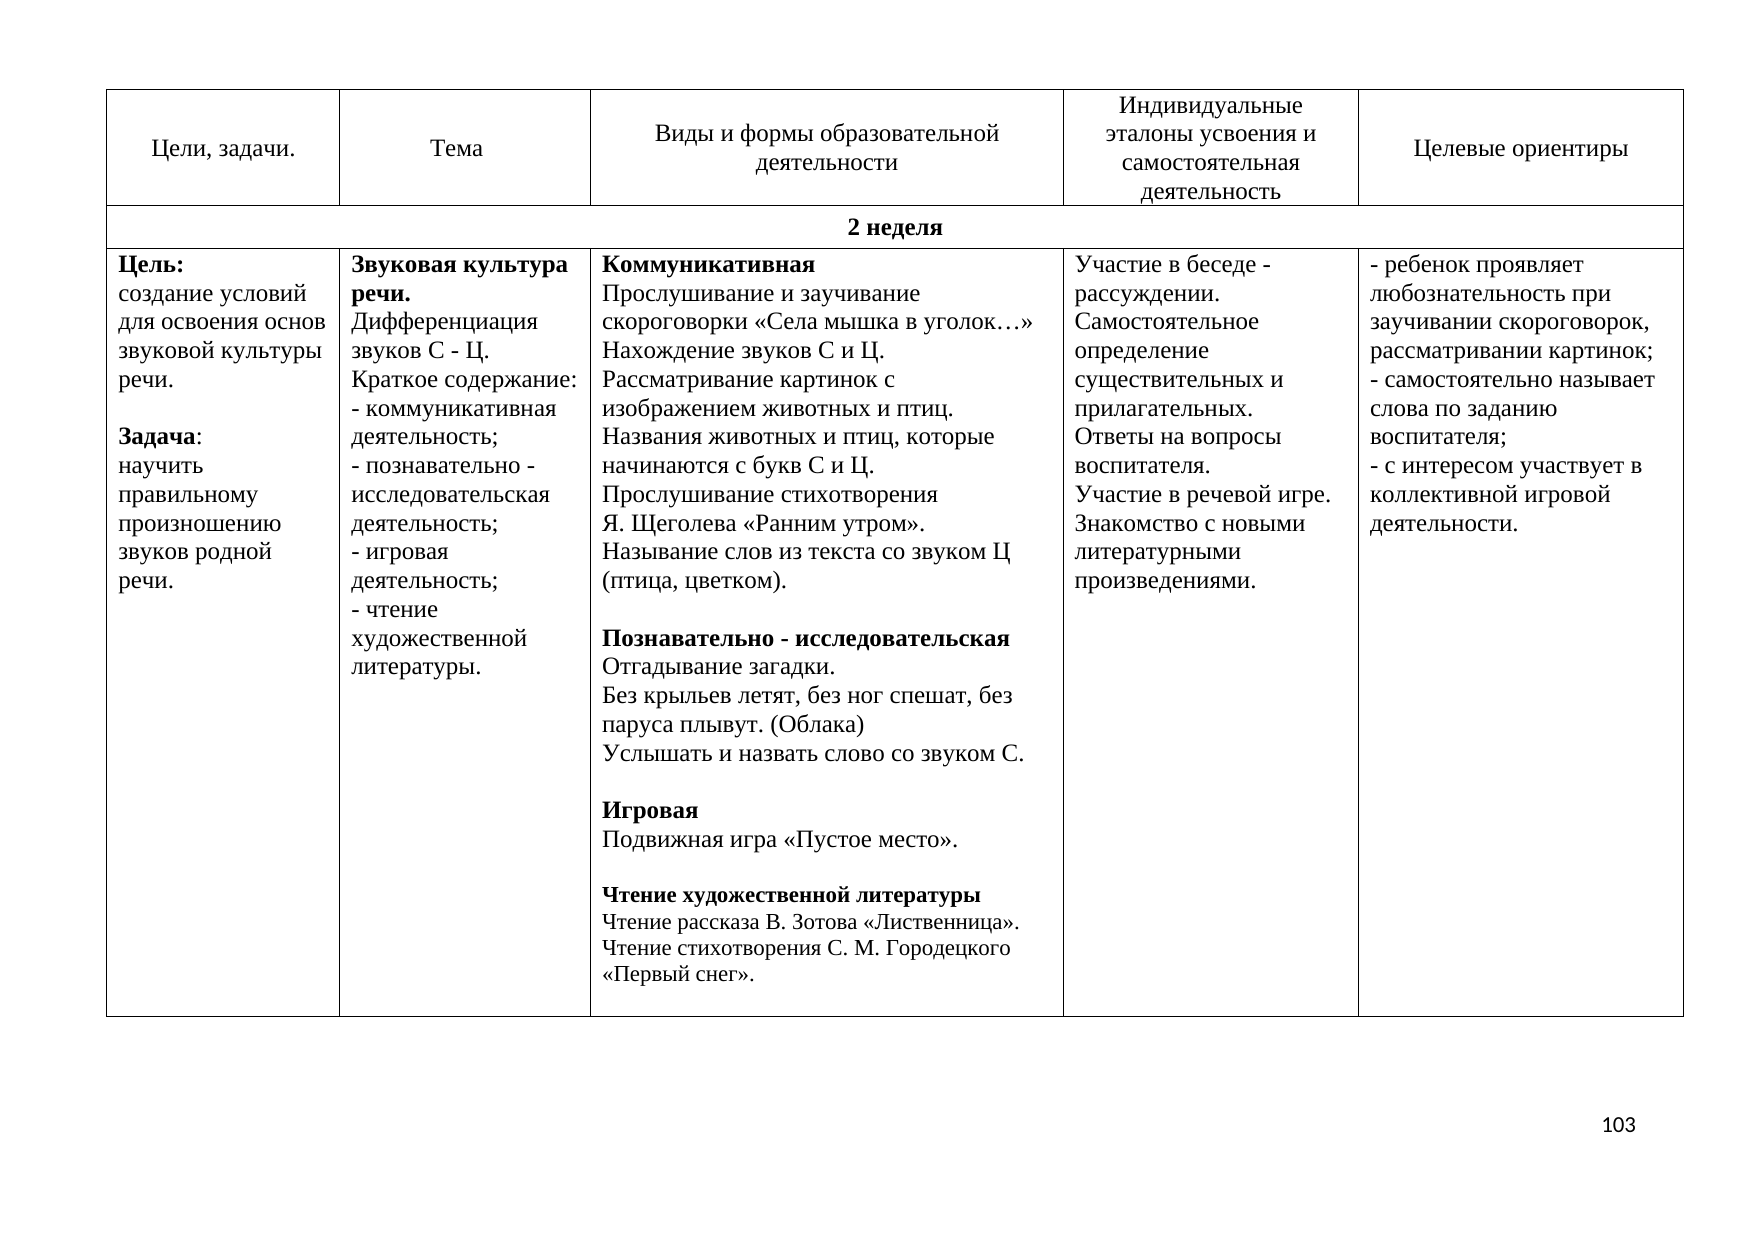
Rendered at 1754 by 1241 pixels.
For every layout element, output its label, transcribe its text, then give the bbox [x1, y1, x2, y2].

table_header Виды и формы образовательной деятельности [591, 90, 1063, 205]
table_cell Участие в беседе - рассуждении. Самостоятельное определение существительных и прилагательных. Ответы на вопросы воспитателя. Участие в речевой игре. Знакомство с новыми литературными произведениями. [1064, 249, 1358, 1016]
table_header Цели, задачи. [107, 90, 339, 205]
table_cell 2 неделя [107, 206, 1683, 248]
table_cell Звуковая культура речи. Дифференциация звуков С - Ц. Краткое содержание: - коммуникативная деятельность; - познавательно - исследовательская деятельность; - игровая деятельность; - чтение художественной литературы. [340, 249, 590, 1016]
table_header Целевые ориентиры [1359, 90, 1683, 205]
table_header Тема [340, 90, 590, 205]
table_header Индивидуальные эталоны усвоения и самостоятельная деятельность [1064, 90, 1358, 205]
table_cell Коммуникативная Прослушивание и заучивание скороговорки «Села мышка в уголок…» Нахождение звуков С и Ц. Рассматривание картинок с изображением животных и птиц. Названия животных и птиц, которые начинаются с букв С и Ц. Прослушивание стихотворения Я. Щеголева «Ранним утром». Называние слов из текста со звуком Ц (птица, цветком). Познавательно - исследовательская Отгадывание загадки. Без крыльев летят, без ног спешат, без паруса плывут. (Облака) Услышать и назвать слово со звуком С. Игровая Подвижная игра «Пустое место». Чтение художественной литературы Чтение рассказа В. Зотова «Лиственница». Чтение стихотворения С. М. Городецкого «Первый снег». [591, 249, 1063, 1016]
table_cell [107, 249, 339, 1016]
table_cell - ребенок проявляет любознательность при заучивании скороговорок, рассматривании картинок; - самостоятельно называет слова по заданию воспитателя; - с интересом участвует в коллективной игровой деятельности. [1359, 249, 1683, 1016]
